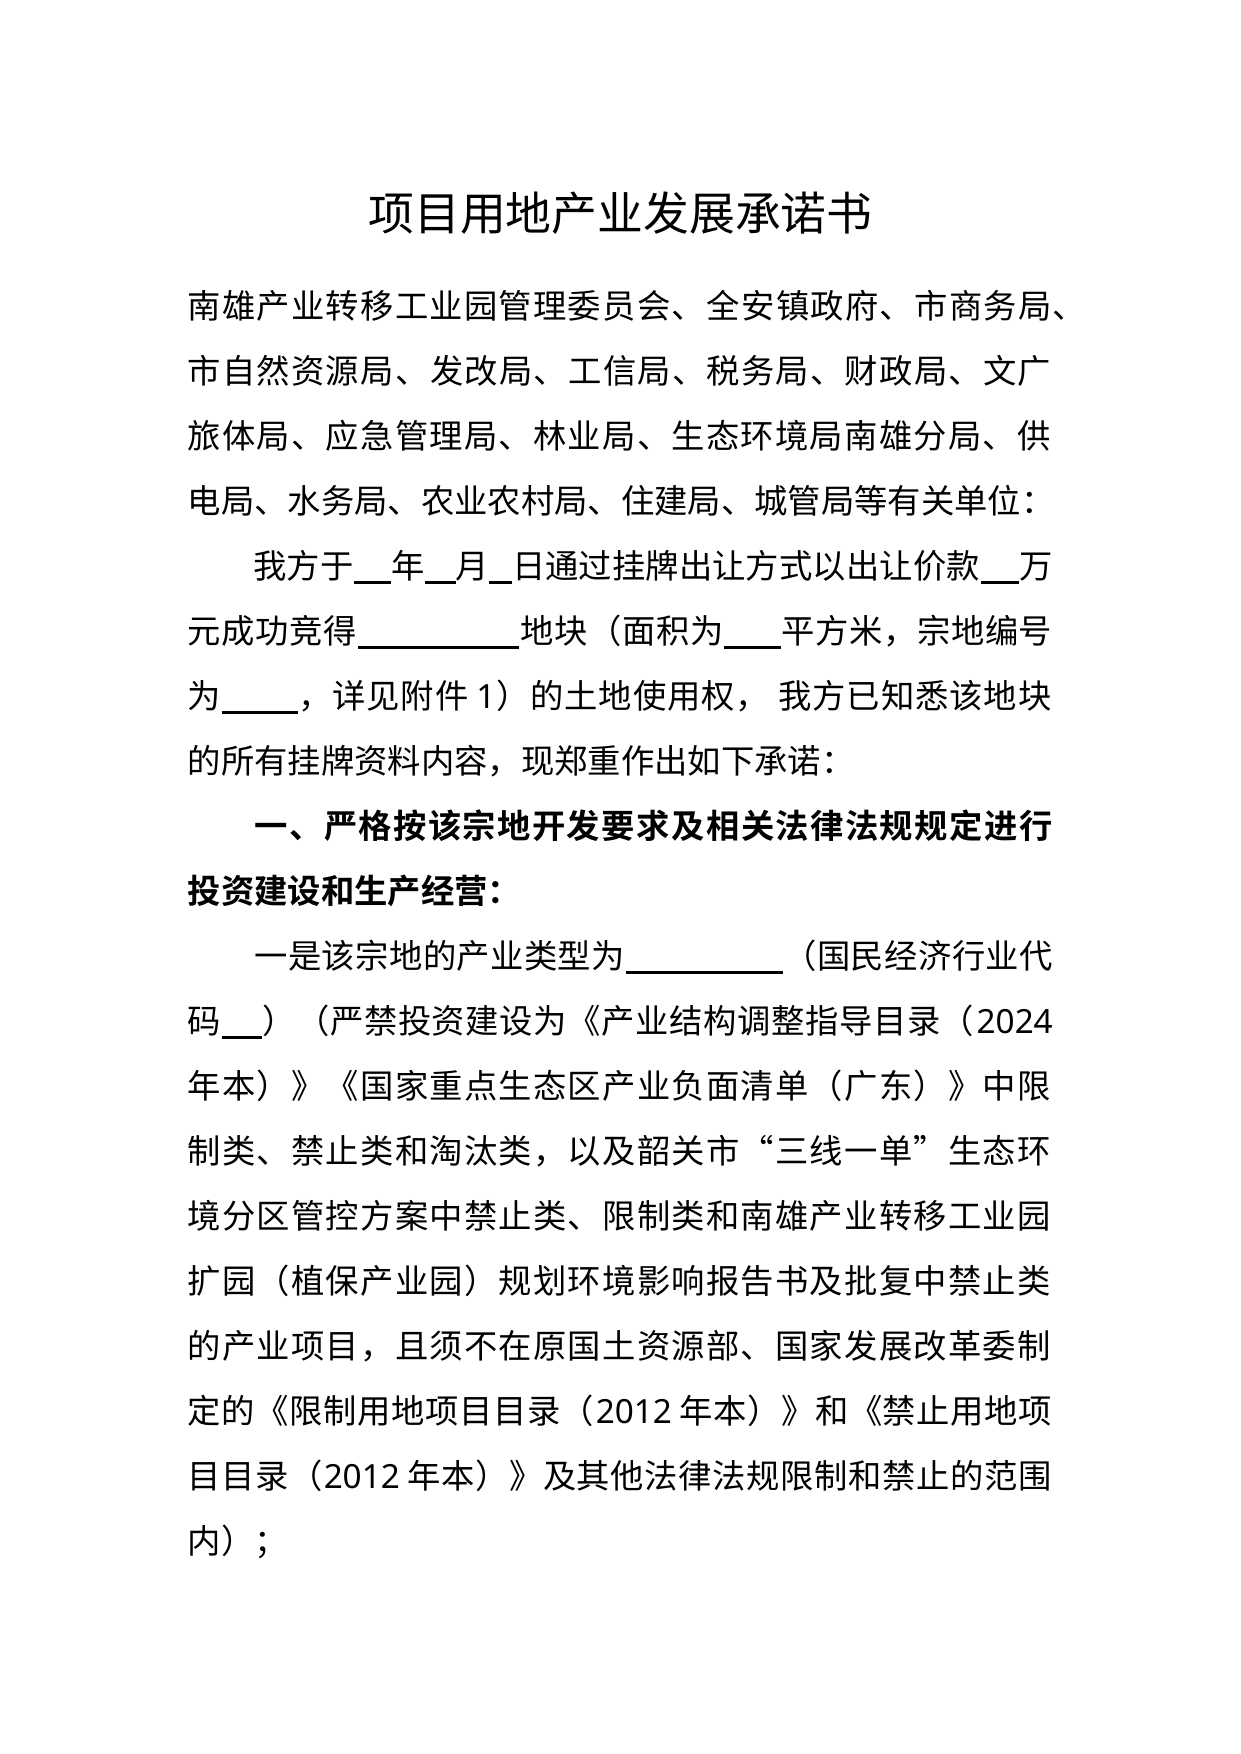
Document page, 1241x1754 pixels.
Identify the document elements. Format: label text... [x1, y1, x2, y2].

text 我方于 年 月 日通过挂牌出让方式以出让价款 万元成功竞得 地块（面积为 平方米，宗地编号为 ，详见附件1）的土地使用权， 我方已知悉该地块的所有挂牌资料内容，现郑重作出如下承诺： [187, 532, 1053, 792]
text 南雄产业转移工业园管理委员会、全安镇政府、市商务局、市自然资源局、发改局、工信局、税务局、财政局、文广旅体局、应急管理局、林业局、生态环境局南雄分局、供电局、水务局、农业农村局、住建局、城管局等有关单位： [187, 272, 1053, 532]
text 一、严格按该宗地开发要求及相关法律法规规定进行投资建设和生产经营： [187, 792, 1053, 922]
text 一是该宗地的产业类型为 （国民经济行业代码 ）（严禁投资建设为《产业结构调整指导目录（2024年本）》《国家重点生态区产业负面清单（广东）》中限制类、禁止类和淘汰类，以及韶关市“三线一单”生态环境分区管控方案中禁止类、限制类和南雄产业转移工业园扩园（植保产业园）规划环境影响报告书及批复中禁止类的产业项目，且须不在原国土资源部、国家发展改革委制定的《限制用地项目目录（2012年本）》和《禁止用地项目目录（2012年本）》及其他法律法规限制和禁止的范围内）； [187, 922, 1053, 1572]
text 项目用地产业发展承诺书 [187, 162, 1053, 259]
